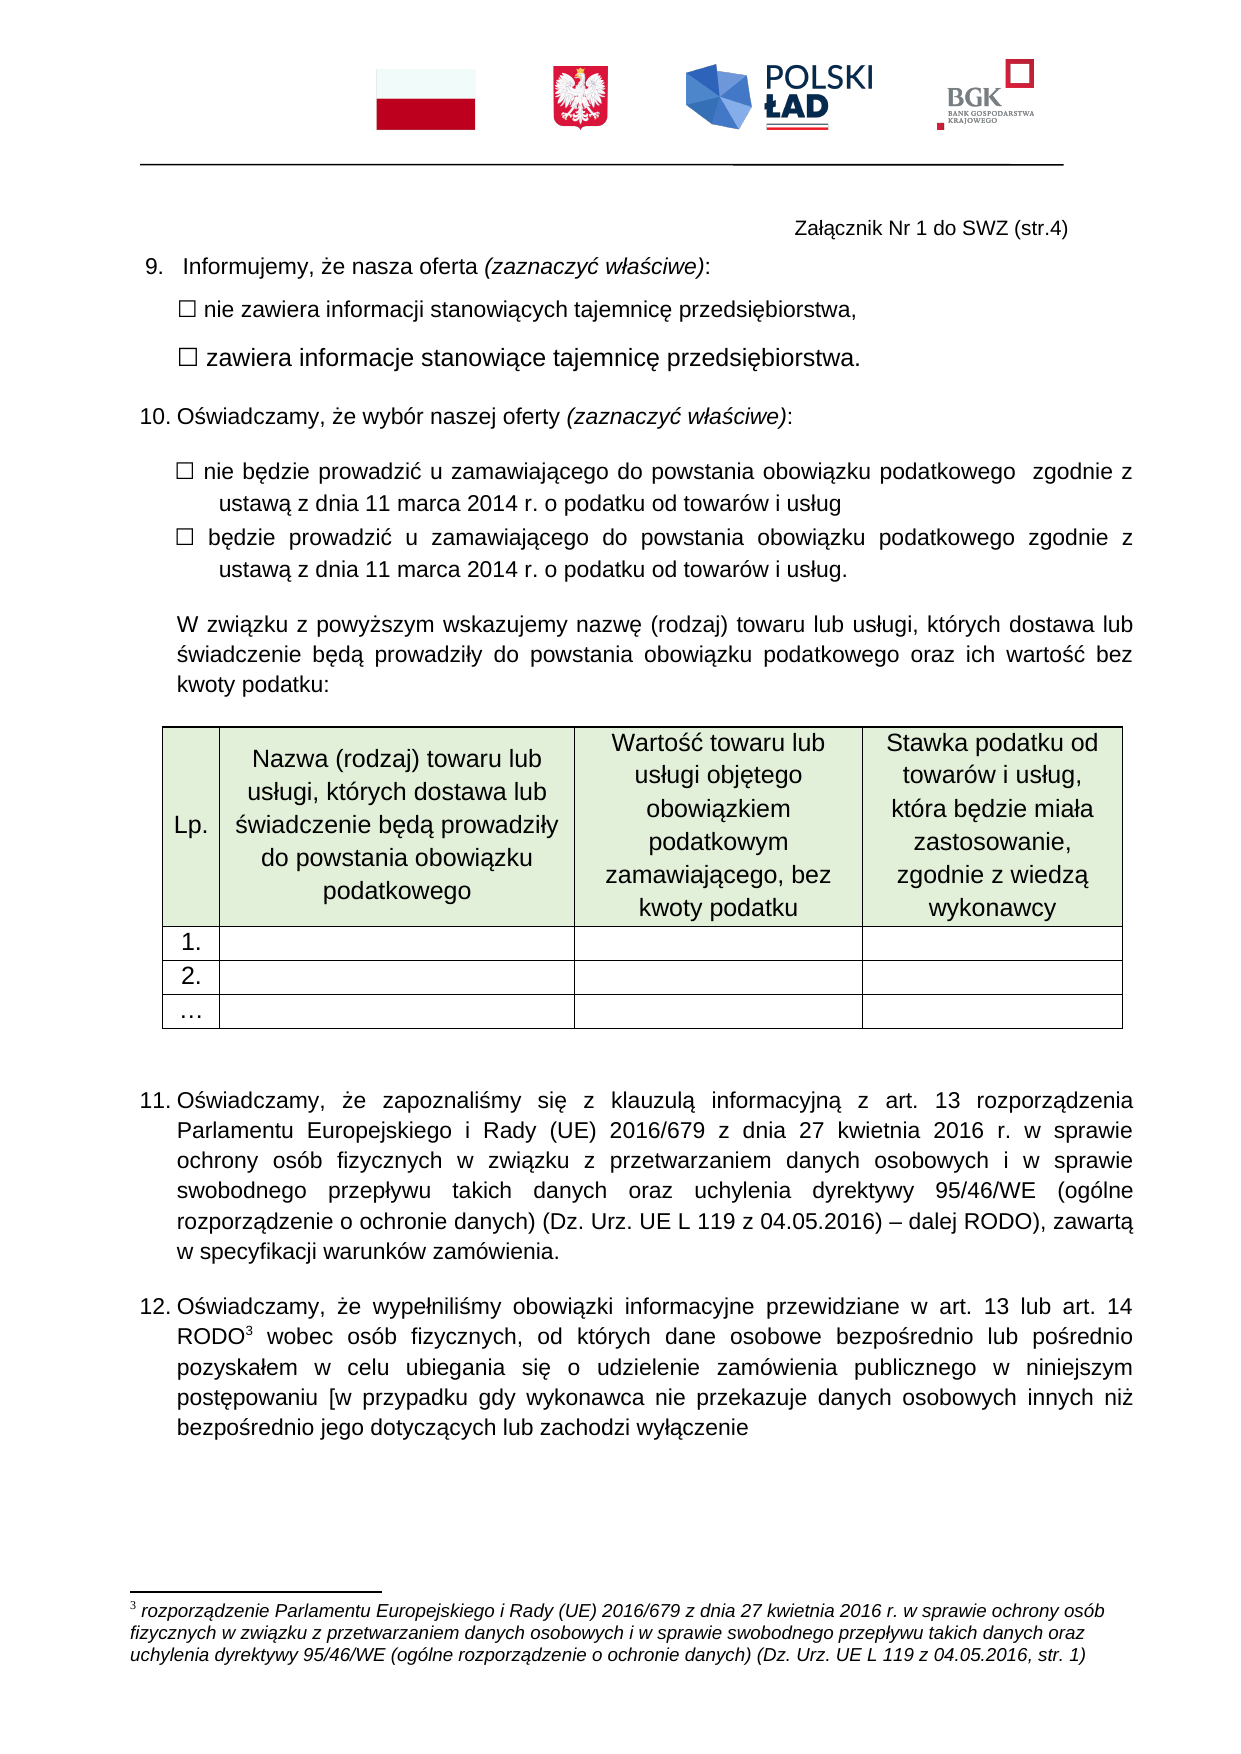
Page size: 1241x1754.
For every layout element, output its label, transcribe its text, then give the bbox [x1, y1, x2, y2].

table_cell [863, 927, 1122, 960]
text będzie prowadzić u zamawiającego do powstania obowiązku podatkowego zgodnie z ustawą z dnia 11 marca 2014 r. o podatku od towarów i usług. [174, 521, 1134, 582]
text W związku z powyższym wskazujemy nazwę (rodzaj) towaru lub usługi, których dostawa lub świadczenie będą prowadziły do powstania obowiązku podatkowego oraz ich wartość bez kwoty podatku: [177, 611, 1134, 698]
table_cell 1. [163, 927, 219, 960]
table_cell [575, 927, 862, 960]
table_cell [220, 927, 574, 960]
text Załącznik Nr 1 do SWZ (str.4) [182, 216, 1134, 240]
table_cell [863, 995, 1122, 1028]
table_header Lp. [163, 728, 219, 926]
list Oświadczamy, że wypełniliśmy obowiązki informacyjne przewidziane w art. 13 lub art. 14 RODO wobec osób fizycznych, od których dane osobowe bezpośrednio lub pośrednio pozyskałem w celu ubiegania się o udzielenie zamówienia publicznego w niniejszym postępowaniu [w przypadku gdy wykonawca nie przekazuje danych osobowych innych niż bezpośrednio jego dotyczących lub zachodzi wyłączenie [139, 1293, 1134, 1440]
picture [376, 69, 476, 130]
table_header Wartość towaru lub usługi objętego obowiązkiem podatkowym zamawiającego, bez kwoty podatku [575, 728, 862, 926]
picture [937, 59, 1034, 130]
text nie będzie prowadzić u zamawiającego do powstania obowiązku podatkowego zgodnie z ustawą z dnia 11 marca 2014 r. o podatku od towarów i usług [174, 455, 1134, 517]
table_header Stawka podatku od towarów i usług, która będzie miała zastosowanie, zgodnie z wiedzą wykonawcy [863, 728, 1122, 926]
text zawiera informacje stanowiące tajemnicę przedsiębiorstwa. [177, 340, 1134, 374]
list Informujemy, że nasza oferta (zaznaczyć właściwe): [145, 253, 1134, 280]
table_cell [575, 995, 862, 1028]
table_cell [220, 961, 574, 994]
table_cell [863, 961, 1122, 994]
table_cell [575, 961, 862, 994]
picture [553, 66, 608, 130]
text nie zawiera informacji stanowiących tajemnicę przedsiębiorstwa, [177, 293, 1134, 324]
list Oświadczamy, że zapoznaliśmy się z klauzulą informacyjną z art. 13 rozporządzenia Parlamentu Europejskiego i Rady (UE) 2016/679 z dnia 27 kwietnia 2016 r. w sprawie ochrony osób fizycznych w związku z przetwarzaniem danych osobowych i w sprawie swobodnego przepływu takich danych oraz uchylenia dyrektywy 95/46/WE (ogólne rozporządzenie o ochronie danych) (Dz. Urz. UE L 119 z 04.05.2016) – dalej RODO), zawartą w specyfikacji warunków zamówienia. [139, 1087, 1134, 1264]
table_header Nazwa (rodzaj) towaru lub usługi, których dostawa lub świadczenie będą prowadziły do powstania obowiązku podatkowego [220, 728, 574, 926]
table_cell 2. [163, 961, 219, 994]
table_cell [220, 995, 574, 1028]
table_cell … [163, 995, 219, 1028]
list Oświadczamy, że wybór naszej oferty (zaznaczyć właściwe): [139, 403, 1134, 429]
picture [686, 64, 872, 130]
